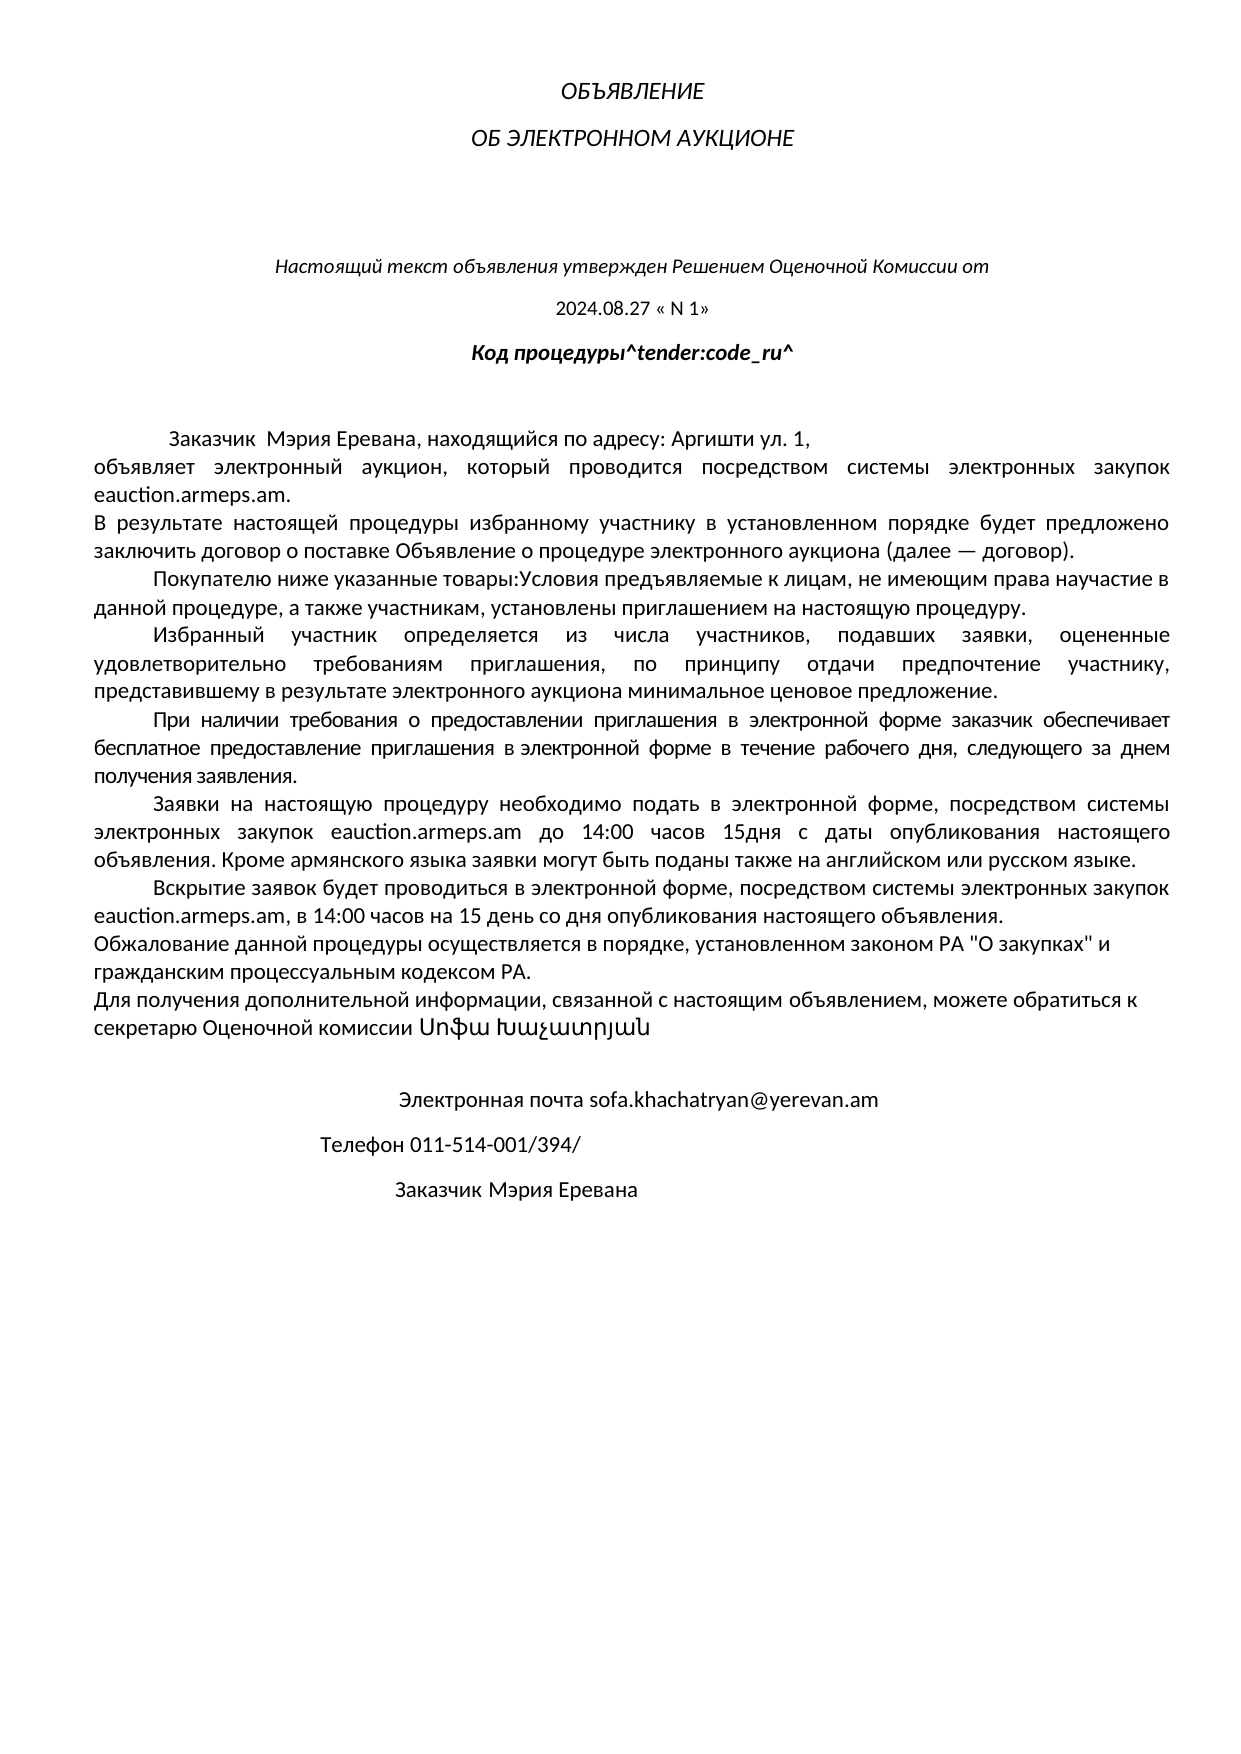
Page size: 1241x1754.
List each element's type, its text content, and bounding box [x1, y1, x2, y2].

text Для получения дополнительной информации, связанной с настоящим объявлением, можете обратиться к секретарю Оценочной комиссии Սոֆա Խաչատրյան [94, 985, 1171, 1041]
text Электронная почта sofa.khachatryan@yerevan.am [94, 1086, 1171, 1114]
text 2024.08.27 « N 1» [94, 296, 1171, 321]
text Телефон 011-514-001/394/ [271, 1130, 1171, 1158]
text Покупателю ниже указанные товары:Условия предъявляемые к лицам, не имеющим права научастие в данной процедуре, а также участникам, установлены приглашением на настоящую процедуру. [94, 564, 1171, 621]
text Обжалование данной процедуры осуществляется в порядке, установленном законом РА "О закупках" и гражданским процессуальным кодексом РА. [94, 929, 1171, 985]
text Вскрытие заявок будет проводиться в электронной форме, посредством системы электронных закупок eauction.armeps.am, в 14:00 часов на 15 день со дня опубликования настоящего объявления. [94, 873, 1171, 929]
text В результате настоящей процедуры избранному участнику в установленном порядке будет предложено заключить договор о поставке Объявление о процедурe электронного аукциона (далее — договор). [94, 508, 1171, 564]
text ОБЪЯВЛЕНИЕ [94, 75, 1171, 106]
text Заявки на настоящую процедуру необходимо подать в электронной форме, посредством системы электронных закупок eauction.armeps.am до 14:00 часов 15дня с даты опубликования настоящего объявления. Кроме армянского языка заявки могут быть поданы также на английском или русском языке. [94, 789, 1171, 873]
text Заказчик Мэрия Еревана, находящийся по адресу: Аргишти ул. 1, [94, 424, 1171, 452]
text ОБ ЭЛЕКТРОННОМ АУКЦИОНЕ [94, 122, 1171, 153]
text объявляет электронный аукцион, который проводится посредством системы электронных закупок eauction.armeps.am. [94, 452, 1171, 508]
text При наличии требования о предоставлении приглашения в электронной форме заказчик обеспечивает бесплатное предоставление приглашения в электронной форме в течение рабочего дня, следующего за днем получения заявления. [94, 705, 1171, 789]
text Настоящий текст объявления утвержден Решением Оценочной Комиссии от [94, 253, 1171, 279]
text Код процедуры^tender:code_ru^ [94, 338, 1171, 366]
text Заказчик Мэрия Еревана [94, 1175, 1172, 1203]
text Избранный участник определяется из числа участников, подавших заявки, оцененные удовлетворительно требованиям приглашения, по принципу отдачи предпочтение участнику, представившему в результате электронного аукциона минимальное ценовое предложение. [94, 621, 1171, 705]
